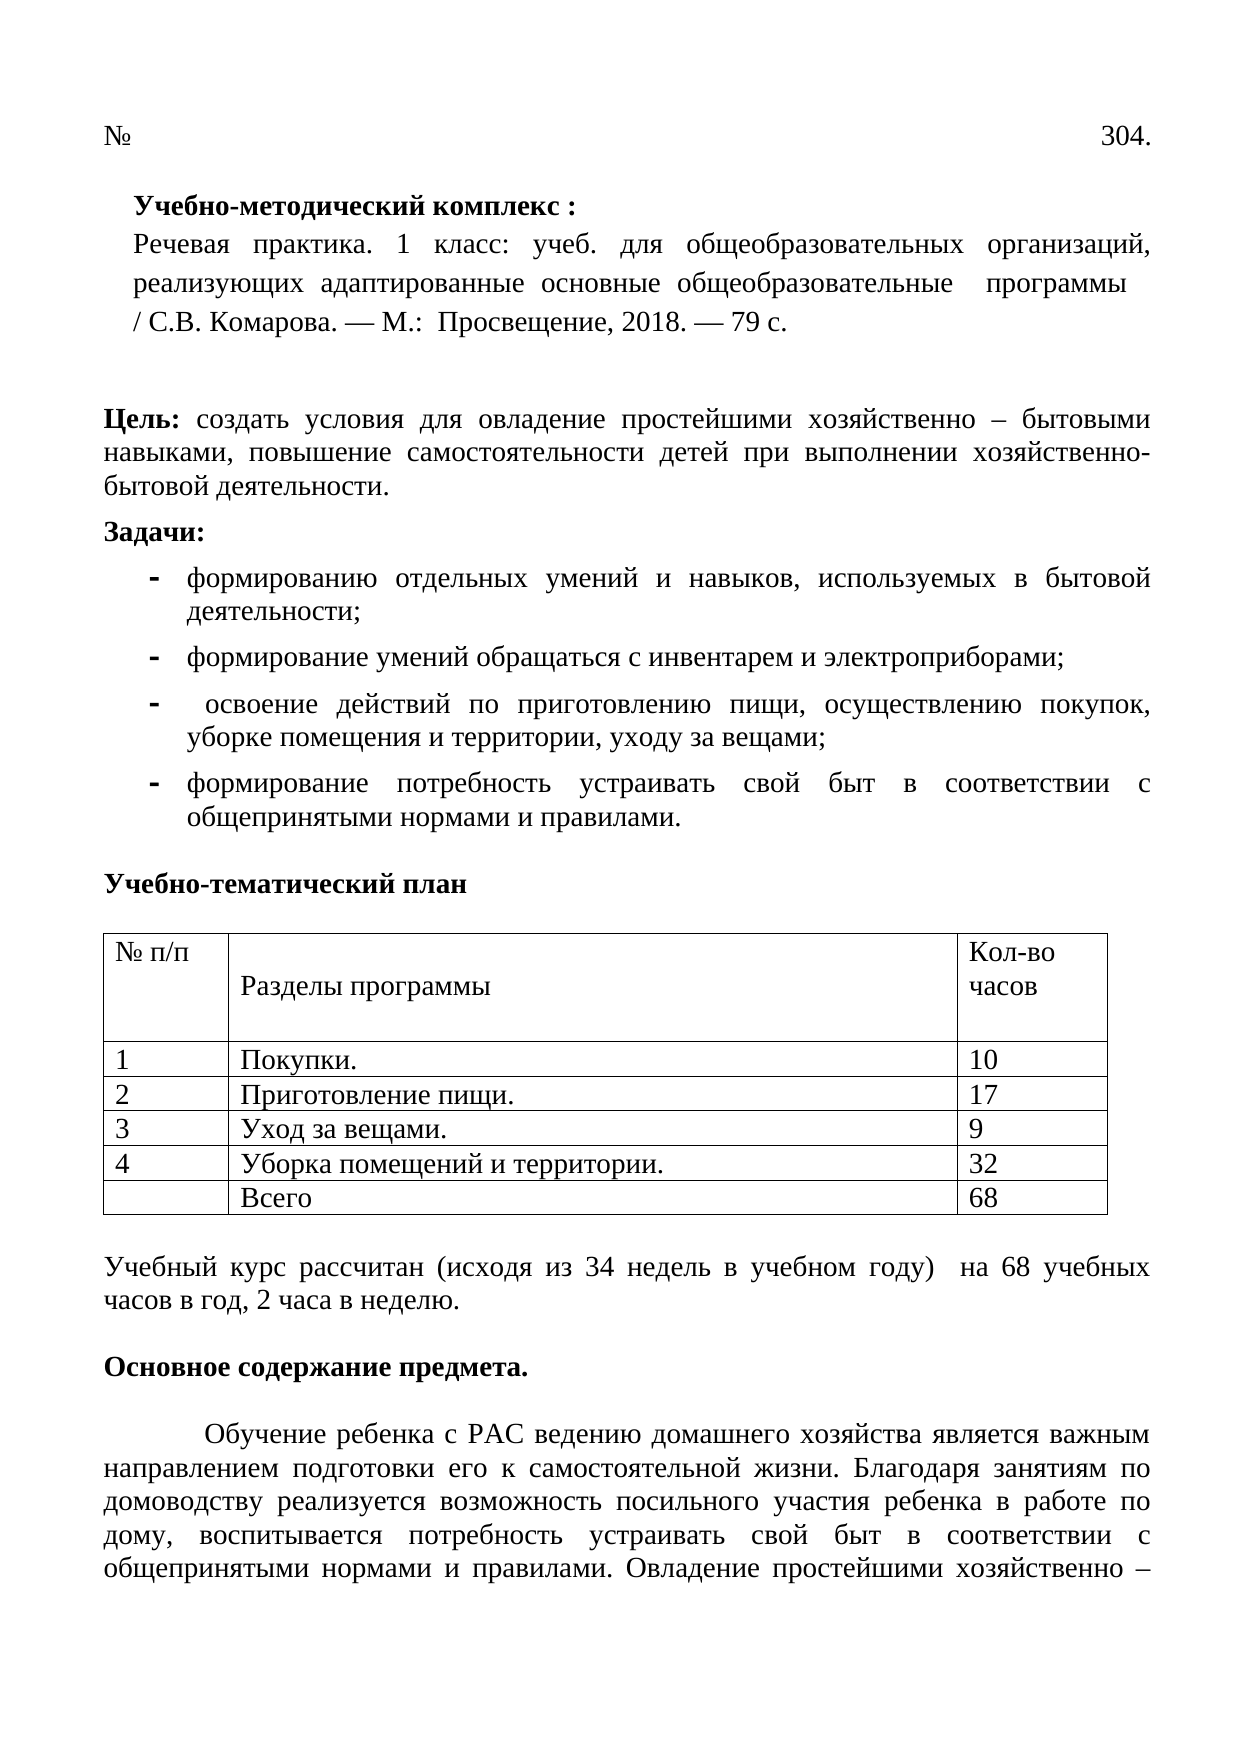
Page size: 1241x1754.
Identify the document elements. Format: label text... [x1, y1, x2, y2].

text Основное содержание предмета. [103, 1349, 1152, 1383]
table_cell 2 [104, 1077, 228, 1110]
table_cell 3 [104, 1111, 228, 1145]
list формированию отдельных умений и навыков, используемых в бытовой деятельности; [149, 560, 1152, 627]
list формирование умений обращаться с инвентарем и электроприборами; [149, 639, 1152, 673]
text Учебно-тематический план [103, 866, 1152, 900]
text Учебно-методический комплекс : [133, 188, 1152, 222]
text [103, 1416, 1152, 1584]
table_cell 10 [958, 1042, 1107, 1076]
table_cell 68 [958, 1181, 1107, 1214]
table_cell 4 [104, 1146, 228, 1179]
table_cell Уборка помещений и территории. [229, 1146, 957, 1179]
text Речевая практика. 1 класс: учеб. для общеобразовательных организаций, реализующих адаптированные основные общеобразовательные программы / С.В. Комарова. — М.: Просвещение, 2018. — 79 с. [133, 227, 1152, 337]
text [103, 118, 1152, 184]
list формирование потребность устраивать свой быт в соответствии с общепринятыми нормами и правилами. [149, 765, 1152, 833]
text Задачи: [103, 514, 1152, 547]
table_cell 17 [958, 1077, 1107, 1110]
table_cell Всего [229, 1181, 957, 1214]
list освоение действий по приготовлению пищи, осуществлению покупок, уборке помещения и территории, уходу за вещами; [149, 686, 1152, 753]
table_cell 9 [958, 1111, 1107, 1145]
table_header № п/п [104, 934, 228, 1041]
table_cell Приготовление пищи. [229, 1077, 957, 1110]
table_cell 1 [104, 1042, 228, 1076]
table_cell Уход за вещами. [229, 1111, 957, 1145]
table_cell [104, 1181, 228, 1214]
table_header Кол-во часов [958, 934, 1107, 1041]
table_header Разделы программы [229, 934, 957, 1041]
text Учебный курс рассчитан (исходя из 34 недель в учебном году) на 68 учебных часов в год, 2 часа в неделю. [103, 1249, 1152, 1316]
text Цель: создать условия для овладение простейшими хозяйственно – бытовыми навыками, повышение самостоятельности детей при выполнении хозяйственно-бытовой деятельности. [103, 401, 1152, 501]
table_cell 32 [958, 1146, 1107, 1179]
table_cell Покупки. [229, 1042, 957, 1076]
